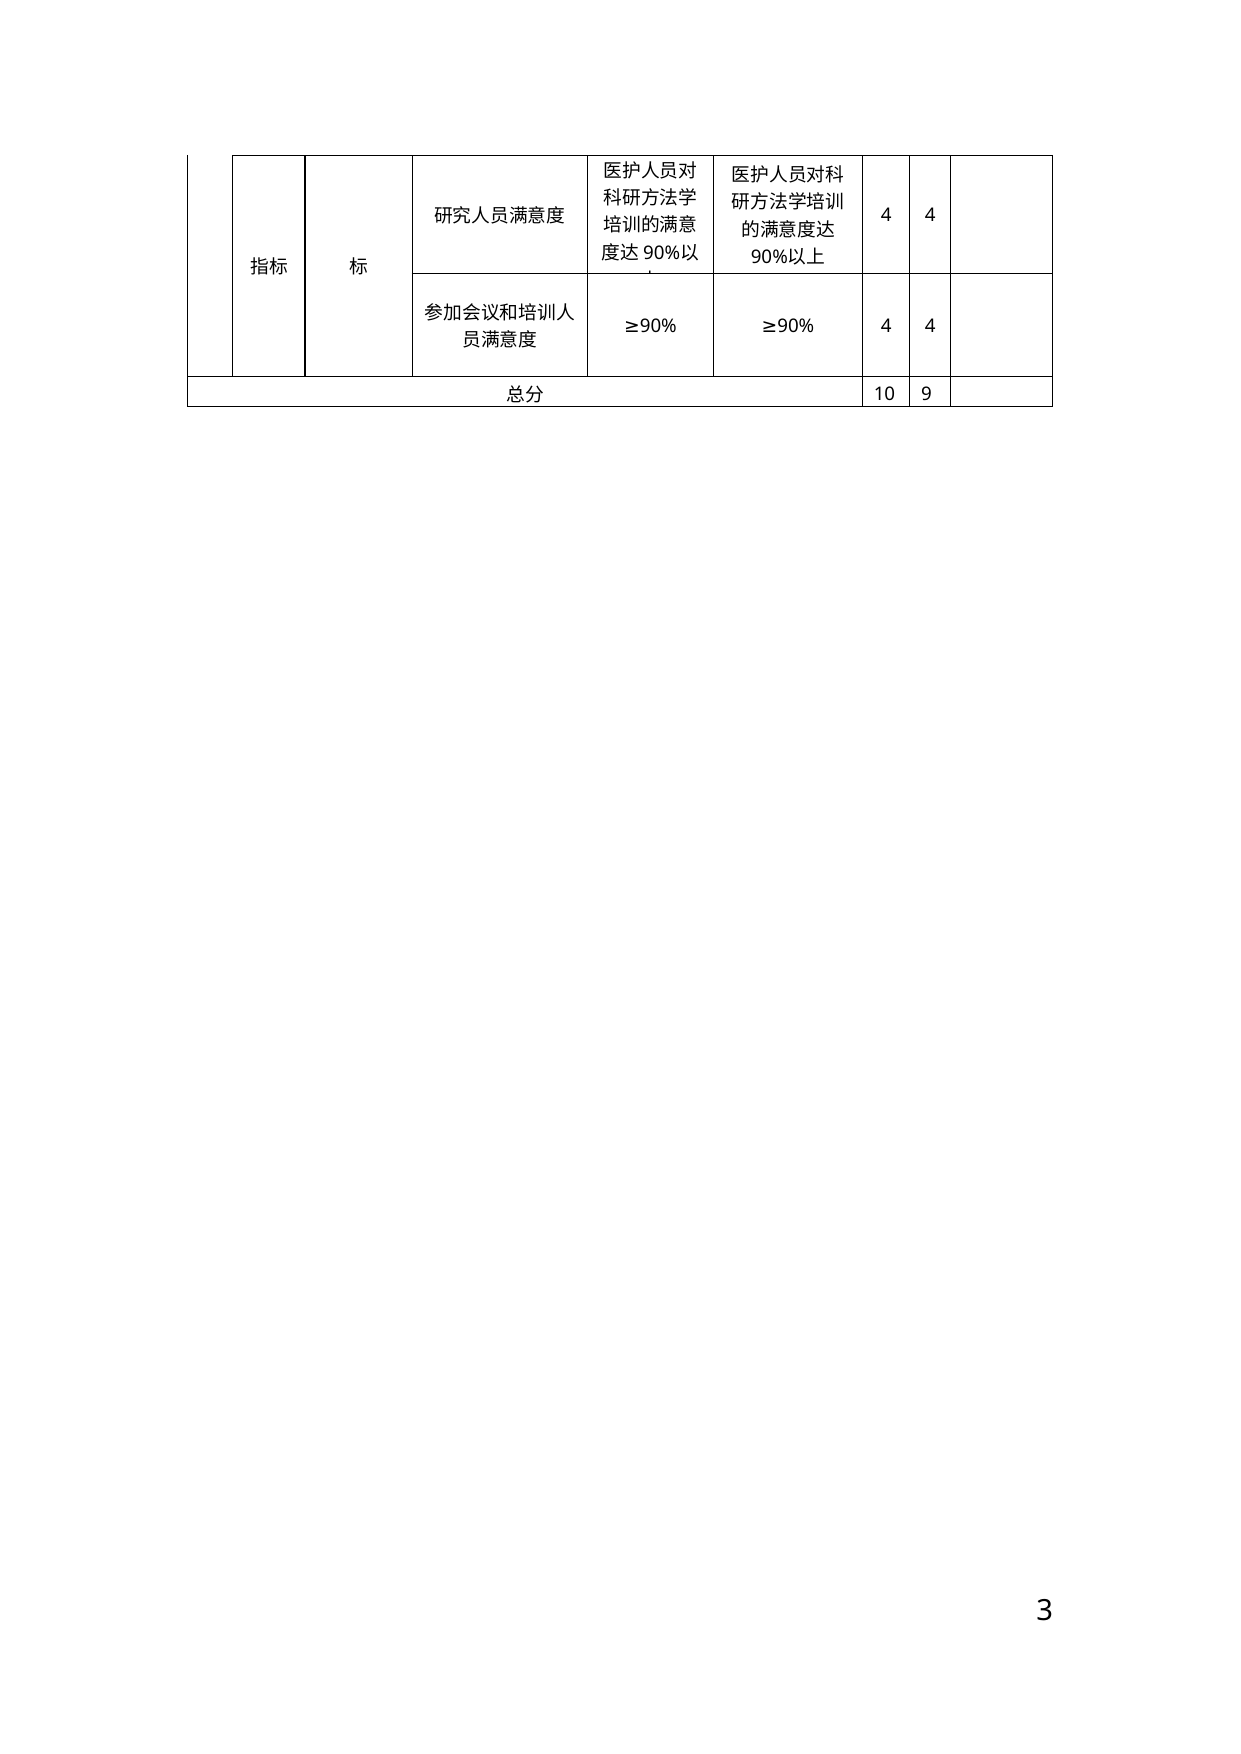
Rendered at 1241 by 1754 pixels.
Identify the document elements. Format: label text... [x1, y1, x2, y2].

table_cell 100 [863, 377, 909, 406]
table_cell 4 [910, 274, 950, 376]
table_cell ≥90% [714, 274, 862, 376]
table_cell [951, 156, 1052, 273]
table_cell 总分 [188, 377, 862, 406]
table_cell [951, 377, 1052, 406]
table_cell 满意度 指标 [233, 156, 304, 376]
table_cell 94 [910, 377, 950, 406]
table_cell 4 [863, 156, 909, 273]
table_cell 4 [863, 274, 909, 376]
table_cell [951, 274, 1052, 376]
table_cell 服务对象满意度指标 [306, 156, 412, 376]
table_cell 参加会议和培训人员满意度 [413, 274, 587, 376]
table_cell 4 [910, 156, 950, 273]
table_cell 研究人员满意度 [413, 156, 587, 273]
table_cell ≥90% [588, 274, 713, 376]
table_cell 医护人员对科研方法学培训的满意度达90%以上 [588, 156, 713, 273]
table_cell 医护人员对科研方法学培训的满意度达90%以上 [714, 156, 862, 273]
